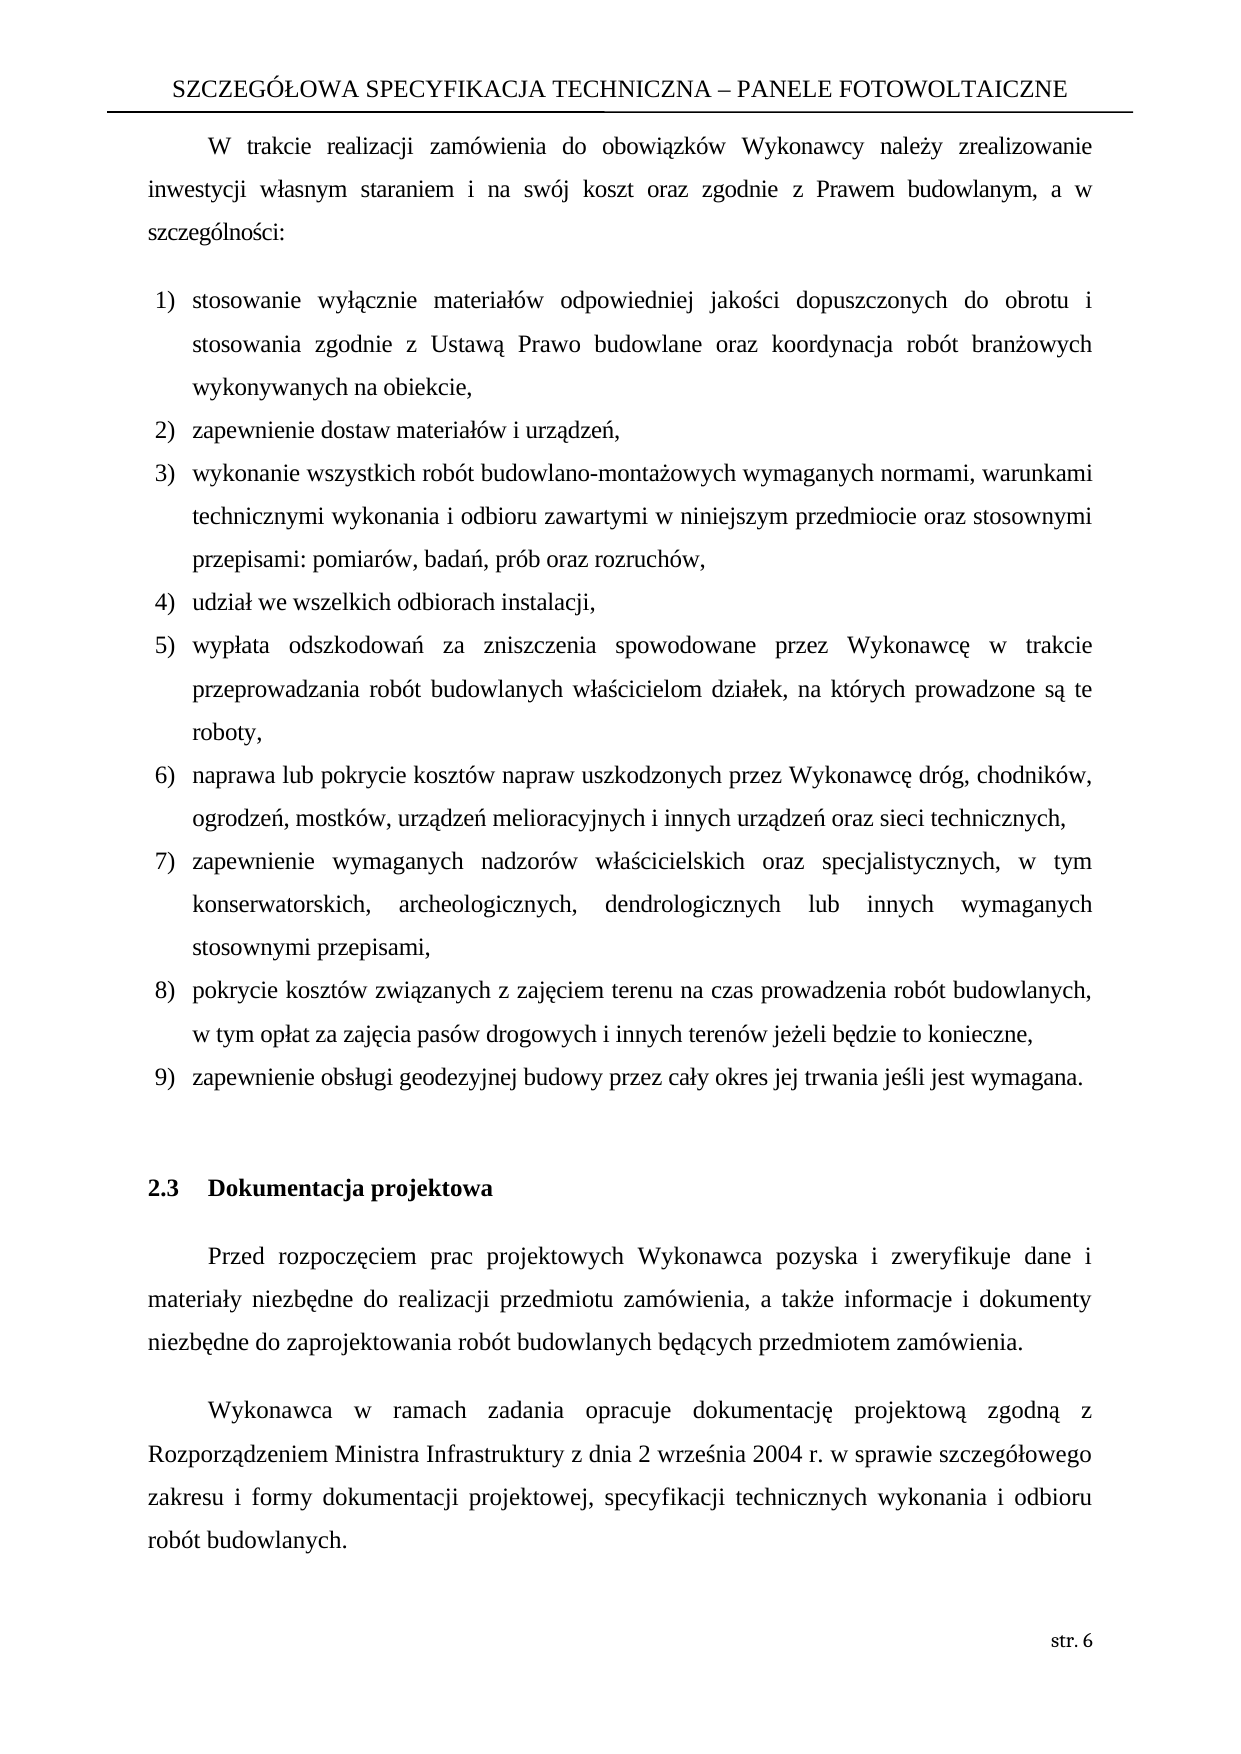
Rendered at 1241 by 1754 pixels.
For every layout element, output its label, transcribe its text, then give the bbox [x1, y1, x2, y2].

list zapewnienie wymaganych nadzorów właścicielskich oraz specjalistycznych, w tym konserwatorskich, archeologicznych, dendrologicznych lub innych wymaganych stosownymi przepisami, [154, 846, 1093, 961]
list pokrycie kosztów związanych z zajęciem terenu na czas prowadzenia robót budowlanych, w tym opłat za zajęcia pasów drogowych i innych terenów jeżeli będzie to konieczne, [154, 976, 1093, 1047]
subtitle Dokumentacja projektowa [148, 1173, 1093, 1202]
text Wykonawca w ramach zadania opracuje dokumentację projektową zgodną z Rozporządzeniem Ministra Infrastruktury z dnia 2 września 2004 r. w sprawie szczegółowego zakresu i formy dokumentacji projektowej, specyfikacji technicznych wykonania i odbioru robót budowlanych. [148, 1396, 1093, 1554]
text Przed rozpoczęciem prac projektowych Wykonawca pozyska i zweryfikuje dane i materiały niezbędne do realizacji przedmiotu zamówienia, a także informacje i dokumenty niezbędne do zaprojektowania robót budowlanych będących przedmiotem zamówienia. [148, 1241, 1093, 1356]
list zapewnienie dostaw materiałów i urządzeń, [154, 415, 1093, 444]
list naprawa lub pokrycie kosztów napraw uszkodzonych przez Wykonawcę dróg, chodników, ogrodzeń, mostków, urządzeń melioracyjnych i innych urządzeń oraz sieci technicznych, [154, 760, 1093, 832]
list stosowanie wyłącznie materiałów odpowiedniej jakości dopuszczonych do obrotu i stosowania zgodnie z Ustawą Prawo budowlane oraz koordynacja robót branżowych wykonywanych na obiekcie, [154, 286, 1093, 401]
list wypłata odszkodowań za zniszczenia spowodowane przez Wykonawcę w trakcie przeprowadzania robót budowlanych właścicielom działek, na których prowadzone są te roboty, [154, 631, 1093, 746]
list wykonanie wszystkich robót budowlano-montażowych wymaganych normami, warunkami technicznymi wykonania i odbioru zawartymi w niniejszym przedmiocie oraz stosownymi przepisami: pomiarów, badań, prób oraz rozruchów, [154, 458, 1093, 573]
list zapewnienie obsługi geodezyjnej budowy przez cały okres jej trwania jeśli jest wymagana. [154, 1062, 1093, 1091]
list udział we wszelkich odbiorach instalacji, [154, 587, 1093, 616]
text W trakcie realizacji zamówienia do obowiązków Wykonawcy należy zrealizowanie inwestycji własnym staraniem i na swój koszt oraz zgodnie z Prawem budowlanym, a w szczególności: [148, 131, 1093, 246]
